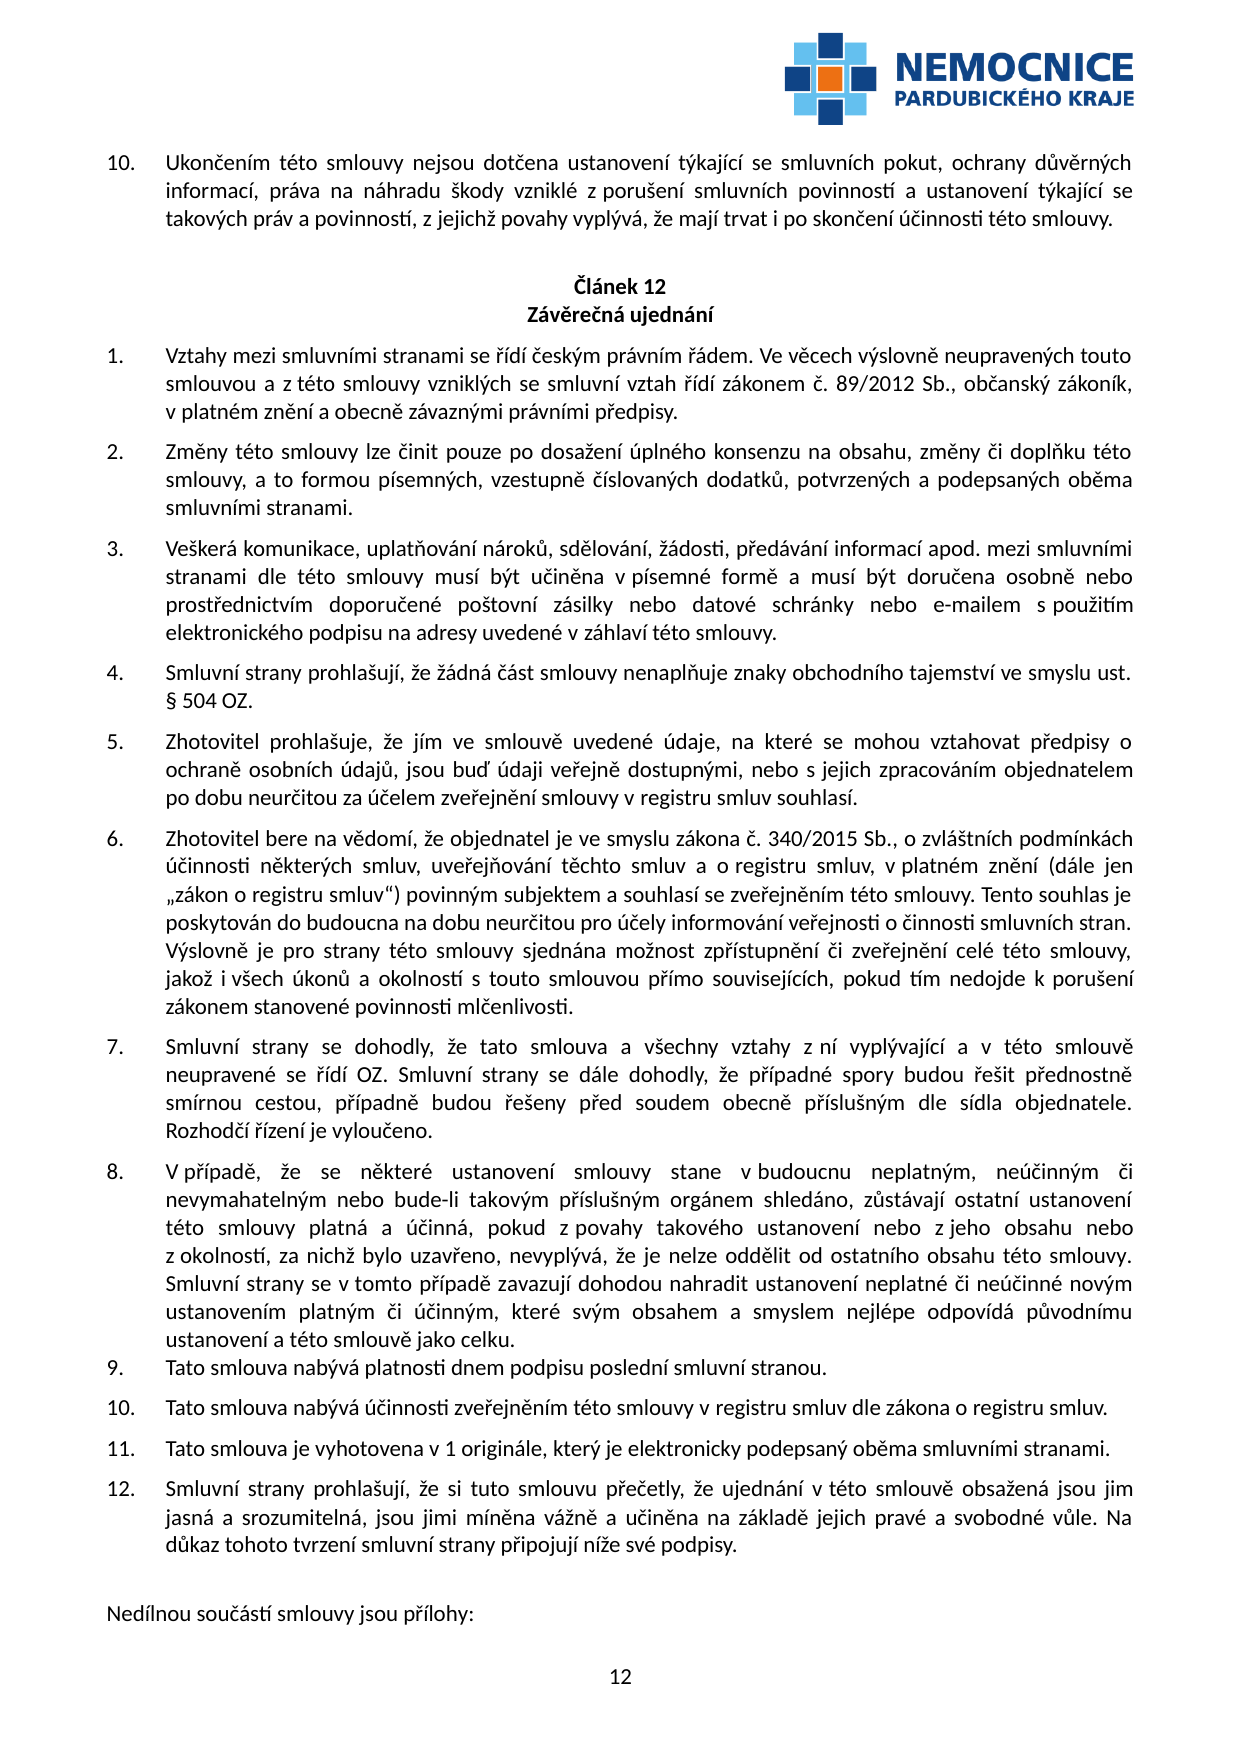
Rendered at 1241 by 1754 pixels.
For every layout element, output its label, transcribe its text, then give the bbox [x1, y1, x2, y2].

subtitle 7. Smluvní strany se dohodly, že tato smlouva a všechny vztahy z ní vyplývající a v této smlouvě neupravené se řídí OZ. Smluvní strany se dále dohodly, že případné spory budou řešit přednostně smírnou cestou, případně budou řešeny před soudem obecně příslušným dle sídla objednatele. Rozhodčí řízení je vyloučeno. [106, 1032, 1134, 1144]
subtitle 3. Veškerá komunikace, uplatňování nároků, sdělování, žádosti, předávání informací apod. mezi smluvními stranami dle této smlouvy musí být učiněna v písemné formě a musí být doručena osobně nebo prostřednictvím doporučené poštovní zásilky nebo datové schránky nebo e-mailem s použitím elektronického podpisu na adresy uvedené v záhlaví této smlouvy. [106, 534, 1134, 646]
text Nedílnou součástí smlouvy jsou přílohy: [106, 1599, 1134, 1627]
subtitle 11. Tato smlouva je vyhotovena v 1 originále, který je elektronicky podepsaný oběma smluvními stranami. [106, 1434, 1134, 1462]
subtitle 1. Vztahy mezi smluvními stranami se řídí českým právním řádem. Ve věcech výslovně neupravených touto smlouvou a z této smlouvy vzniklých se smluvní vztah řídí zákonem č. 89/2012 Sb., občanský zákoník, v platném znění a obecně závaznými právními předpisy. [106, 341, 1134, 425]
subtitle 12. Smluvní strany prohlašují, že si tuto smlouvu přečetly, že ujednání v této smlouvě obsažená jsou jim jasná a srozumitelná, jsou jimi míněna vážně a učiněna na základě jejich pravé a svobodné vůle. Na důkaz tohoto tvrzení smluvní strany připojují níže své podpisy. [106, 1474, 1134, 1559]
text 8. V případě, že se některé ustanovení smlouvy stane v budoucnu neplatným, neúčinným či nevymahatelným nebo bude-li takovým příslušným orgánem shledáno, zůstávají ostatní ustanovení této smlouvy platná a účinná, pokud z povahy takového ustanovení nebo z jeho obsahu nebo z okolností, za nichž bylo uzavřeno, nevyplývá, že je nelze oddělit od ostatního obsahu této smlouvy. Smluvní strany se v tomto případě zavazují dohodou nahradit ustanovení neplatné či neúčinné novým ustanovením platným či účinným, které svým obsahem a smyslem nejlépe odpovídá původnímu ustanovení a této smlouvě jako celku. [106, 1157, 1134, 1353]
text Závěrečná ujednání [106, 300, 1134, 328]
subtitle 2. Změny této smlouvy lze činit pouze po dosažení úplného konsenzu na obsahu, změny či doplňku této smlouvy, a to formou písemných, vzestupně číslovaných dodatků, potvrzených a podepsaných oběma smluvními stranami. [106, 437, 1134, 521]
subtitle 9. Tato smlouva nabývá platnosti dnem podpisu poslední smluvní stranou. [106, 1353, 1134, 1381]
subtitle 10. Tato smlouva nabývá účinnosti zveřejněním této smlouvy v registru smluv dle zákona o registru smluv. [106, 1393, 1134, 1422]
subtitle 10. Ukončením této smlouvy nejsou dotčena ustanovení týkající se smluvních pokut, ochrany důvěrných informací, práva na náhradu škody vzniklé z porušení smluvních povinností a ustanovení týkající se takových práv a povinností, z jejichž povahy vyplývá, že mají trvat i po skončení účinnosti této smlouvy. [106, 148, 1134, 232]
picture [783, 32, 1134, 126]
subtitle 5. Zhotovitel prohlašuje, že jím ve smlouvě uvedené údaje, na které se mohou vztahovat předpisy o ochraně osobních údajů, jsou buď údaji veřejně dostupnými, nebo s jejich zpracováním objednatelem po dobu neurčitou za účelem zveřejnění smlouvy v registru smluv souhlasí. [106, 727, 1134, 811]
subtitle 4. Smluvní strany prohlašují, že žádná část smlouvy nenaplňuje znaky obchodního tajemství ve smyslu ust. § 504 OZ. [106, 658, 1134, 714]
subtitle 6. Zhotovitel bere na vědomí, že objednatel je ve smyslu zákona č. 340/2015 Sb., o zvláštních podmínkách účinnosti některých smluv, uveřejňování těchto smluv a o registru smluv, v platném znění (dále jen „zákon o registru smluv“) povinným subjektem a souhlasí se zveřejněním této smlouvy. Tento souhlas je poskytován do budoucna na dobu neurčitou pro účely informování veřejnosti o činnosti smluvních stran. Výslovně je pro strany této smlouvy sjednána možnost zpřístupnění či zveřejnění celé této smlouvy, jakož i všech úkonů a okolností s touto smlouvou přímo souvisejících, pokud tím nedojde k porušení zákonem stanovené povinnosti mlčenlivosti. [106, 824, 1134, 1020]
text Článek 12 [106, 272, 1134, 300]
